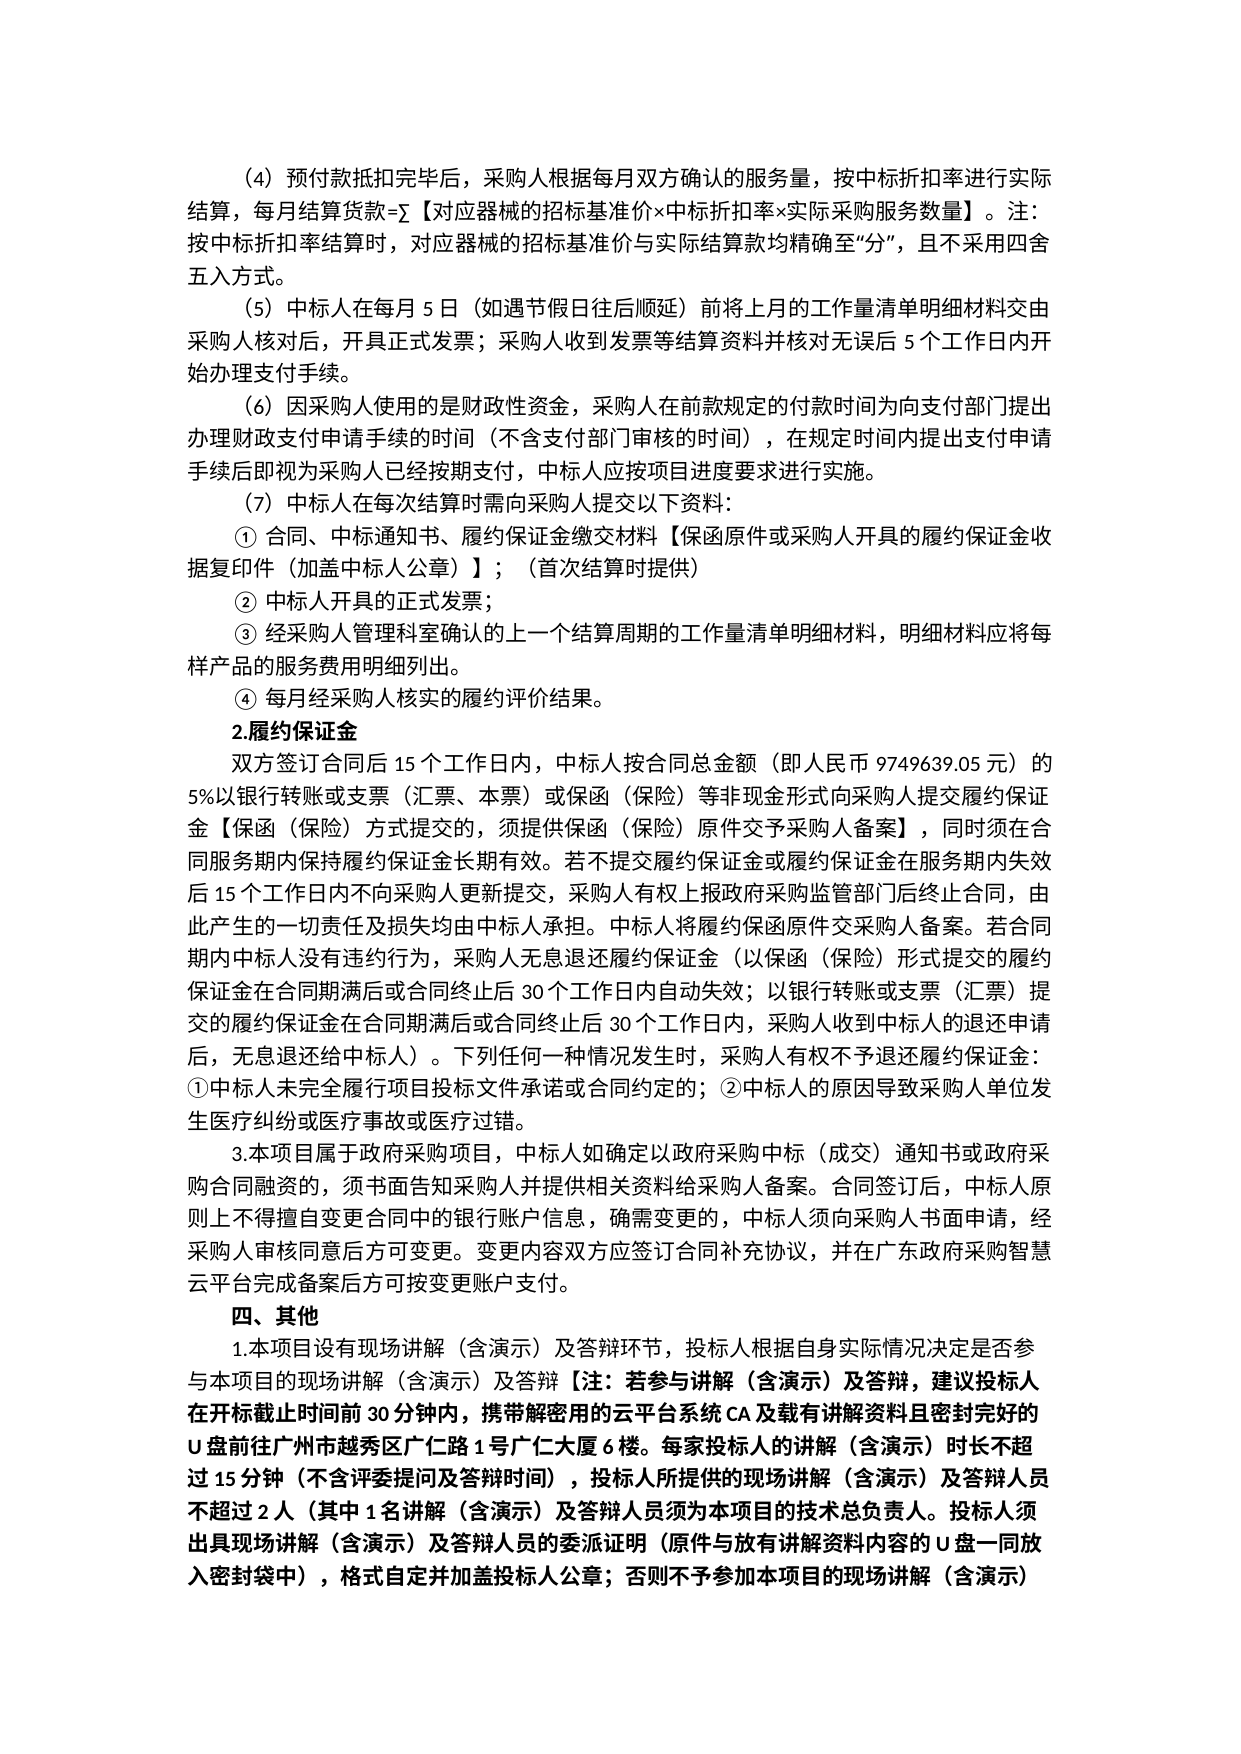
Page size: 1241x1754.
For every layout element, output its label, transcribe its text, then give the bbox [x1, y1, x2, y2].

text ③经采购人管理科室确认的上一个结算周期的工作量清单明细材料，明细材料应将每样产品的服务费用明细列出。 [187, 617, 1053, 682]
text 四、其他 [187, 1299, 1053, 1332]
text ④每月经采购人核实的履约评价结果。 [187, 682, 1053, 714]
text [187, 1332, 1053, 1592]
text （6）因采购人使用的是财政性资金，采购人在前款规定的付款时间为向支付部门提出办理财政支付申请手续的时间（不含支付部门审核的时间），在规定时间内提出支付申请手续后即视为采购人已经按期支付，中标人应按项目进度要求进行实施。 [187, 389, 1053, 487]
text 2.履约保证金 [187, 714, 1053, 747]
text （4）预付款抵扣完毕后，采购人根据每月双方确认的服务量，按中标折扣率进行实际结算，每月结算货款=∑【对应器械的招标基准价×中标折扣率×实际采购服务数量】。注：按中标折扣率结算时，对应器械的招标基准价与实际结算款均精确至“分”，且不采用四舍五入方式。 [187, 162, 1053, 292]
text （5）中标人在每月5日（如遇节假日往后顺延）前将上月的工作量清单明细材料交由采购人核对后，开具正式发票；采购人收到发票等结算资料并核对无误后5个工作日内开始办理支付手续。 [187, 292, 1053, 389]
text （7）中标人在每次结算时需向采购人提交以下资料： [187, 487, 1053, 519]
text ①合同、中标通知书、履约保证金缴交材料【保函原件或采购人开具的履约保证金收据复印件（加盖中标人公章）】；（首次结算时提供） [187, 519, 1053, 584]
text 双方签订合同后15个工作日内，中标人按合同总金额（即人民币9749639.05元）的5%以银行转账或支票（汇票、本票）或保函（保险）等非现金形式向采购人提交履约保证金【保函（保险）方式提交的，须提供保函（保险）原件交予采购人备案】，同时须在合同服务期内保持履约保证金长期有效。若不提交履约保证金或履约保证金在服务期内失效后15个工作日内不向采购人更新提交，采购人有权上报政府采购监管部门后终止合同，由此产生的一切责任及损失均由中标人承担。中标人将履约保函原件交采购人备案。若合同期内中标人没有违约行为，采购人无息退还履约保证金（以保函（保险）形式提交的履约保证金在合同期满后或合同终止后30个工作日内自动失效；以银行转账或支票（汇票）提交的履约保证金在合同期满后或合同终止后30个工作日内，采购人收到中标人的退还申请后，无息退还给中标人）。下列任何一种情况发生时，采购人有权不予退还履约保证金：①中标人未完全履行项目投标文件承诺或合同约定的；②中标人的原因导致采购人单位发生医疗纠纷或医疗事故或医疗过错。 [187, 747, 1053, 1137]
text ②中标人开具的正式发票； [187, 584, 1053, 617]
text 3.本项目属于政府采购项目，中标人如确定以政府采购中标（成交）通知书或政府采购合同融资的，须书面告知采购人并提供相关资料给采购人备案。合同签订后，中标人原则上不得擅自变更合同中的银行账户信息，确需变更的，中标人须向采购人书面申请，经采购人审核同意后方可变更。变更内容双方应签订合同补充协议，并在广东政府采购智慧云平台完成备案后方可按变更账户支付。 [187, 1137, 1053, 1299]
